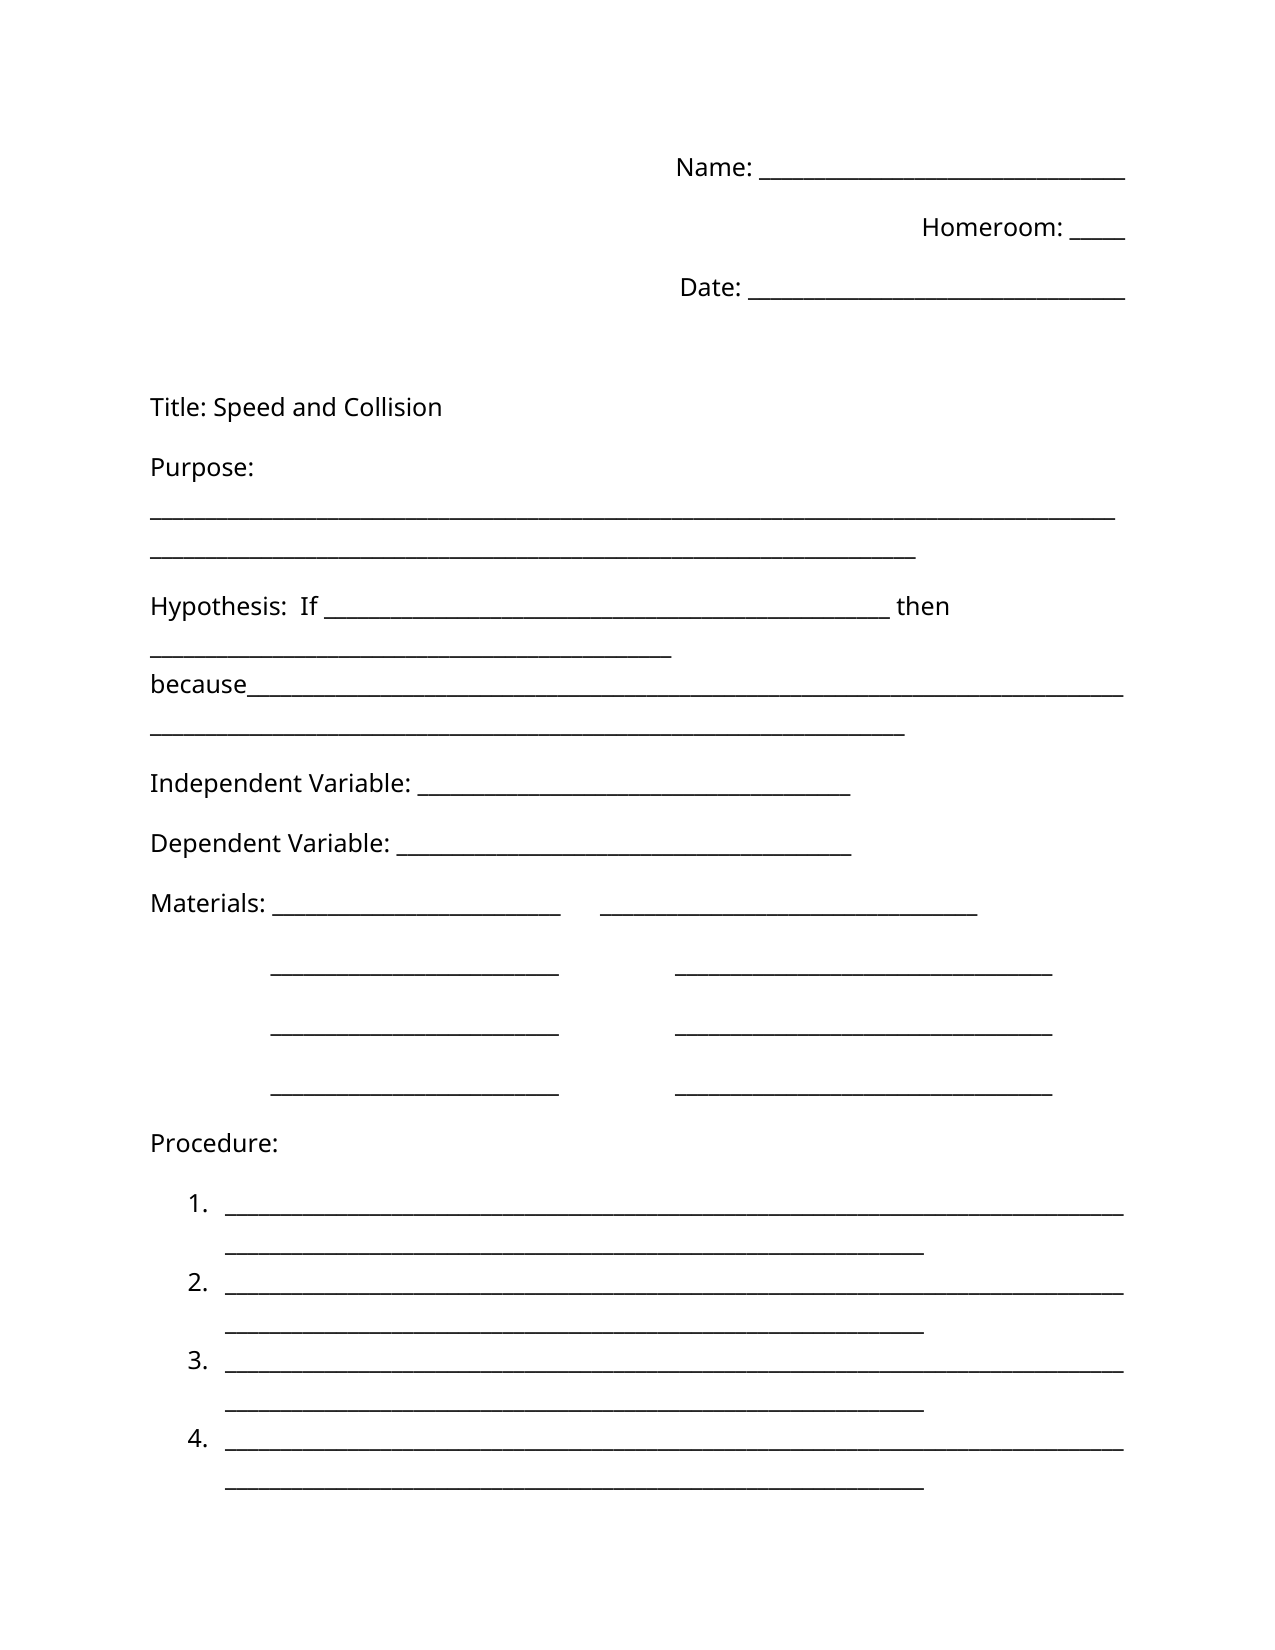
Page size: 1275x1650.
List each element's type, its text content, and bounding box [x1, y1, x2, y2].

text Purpose: ____________________________________________________________________________________________________________________________________________________________ [150, 450, 1125, 562]
text Independent Variable: _______________________________________ [150, 766, 1125, 800]
text Title: Speed and Collision [150, 390, 1125, 424]
text Homeroom: _____ [150, 210, 1125, 244]
text Materials: __________________________ __________________________________ [150, 886, 1125, 920]
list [187, 1342, 1125, 1416]
text Procedure: [150, 1126, 1125, 1160]
text Date: __________________________________ [150, 270, 1125, 304]
text __________________________ __________________________________ [150, 946, 1125, 980]
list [187, 1421, 1125, 1494]
text __________________________ __________________________________ [150, 1066, 1125, 1100]
text Name: _________________________________ [150, 150, 1125, 184]
text Hypothesis: If ___________________________________________________ then _______________________________________________ because___________________________________________________________________________________________________________________________________________________ [150, 588, 1125, 740]
list ________________________________________________________________________________________________________________________________________________ [187, 1186, 1125, 1259]
text Dependent Variable: _________________________________________ [150, 826, 1125, 860]
list ________________________________________________________________________________________________________________________________________________ [187, 1264, 1125, 1337]
text __________________________ __________________________________ [150, 1006, 1125, 1040]
